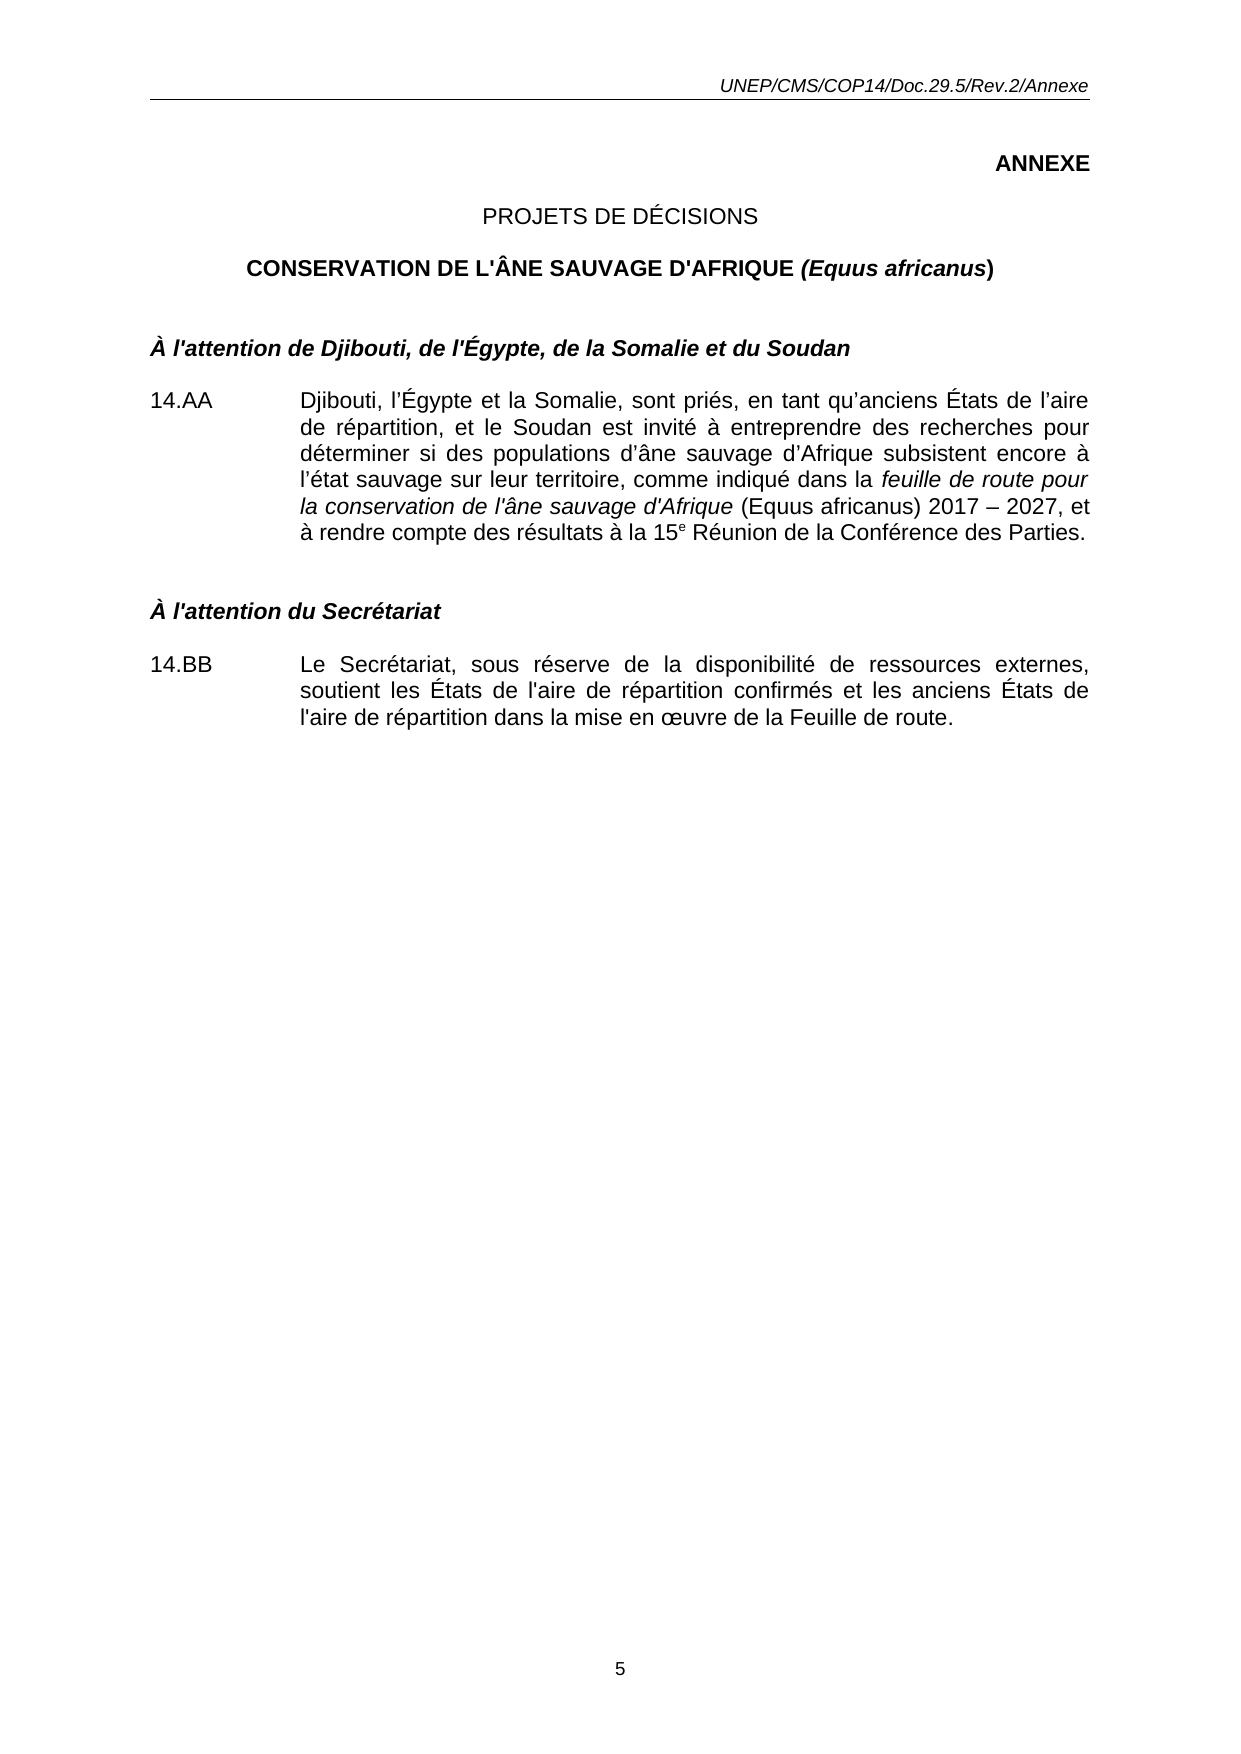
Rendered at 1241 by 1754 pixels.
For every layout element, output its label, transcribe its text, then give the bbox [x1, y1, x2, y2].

text 14.AA Djibouti, l’Égypte et la Somalie, sont priés, en tant qu’anciens États de l’aire de répartition, et le Soudan est invité à entreprendre des recherches pour déterminer si des populations d’âne sauvage d’Afrique subsistent encore à l’état sauvage sur leur territoire, comme indiqué dans la feuille de route pour la conservation de l'âne sauvage d'Afrique (Equus africanus) 2017 – 2027, et à rendre compte des résultats à la 15e Réunion de la Conférence des Parties. [150, 387, 1090, 545]
text PROJETS DE DÉCISIONS [150, 203, 1090, 229]
text À l'attention du Secrétariat [150, 598, 1090, 624]
text À l'attention de Djibouti, de l'Égypte, de la Somalie et du Soudan [150, 334, 1090, 361]
text ANNEXE [150, 150, 1090, 176]
text 14.BB Le Secrétariat, sous réserve de la disponibilité de ressources externes, soutient les États de l'aire de répartition confirmés et les anciens États de l'aire de répartition dans la mise en œuvre de la Feuille de route. [150, 651, 1090, 730]
text CONSERVATION DE L'ÂNE SAUVAGE D'AFRIQUE (Equus africanus) [150, 255, 1090, 282]
